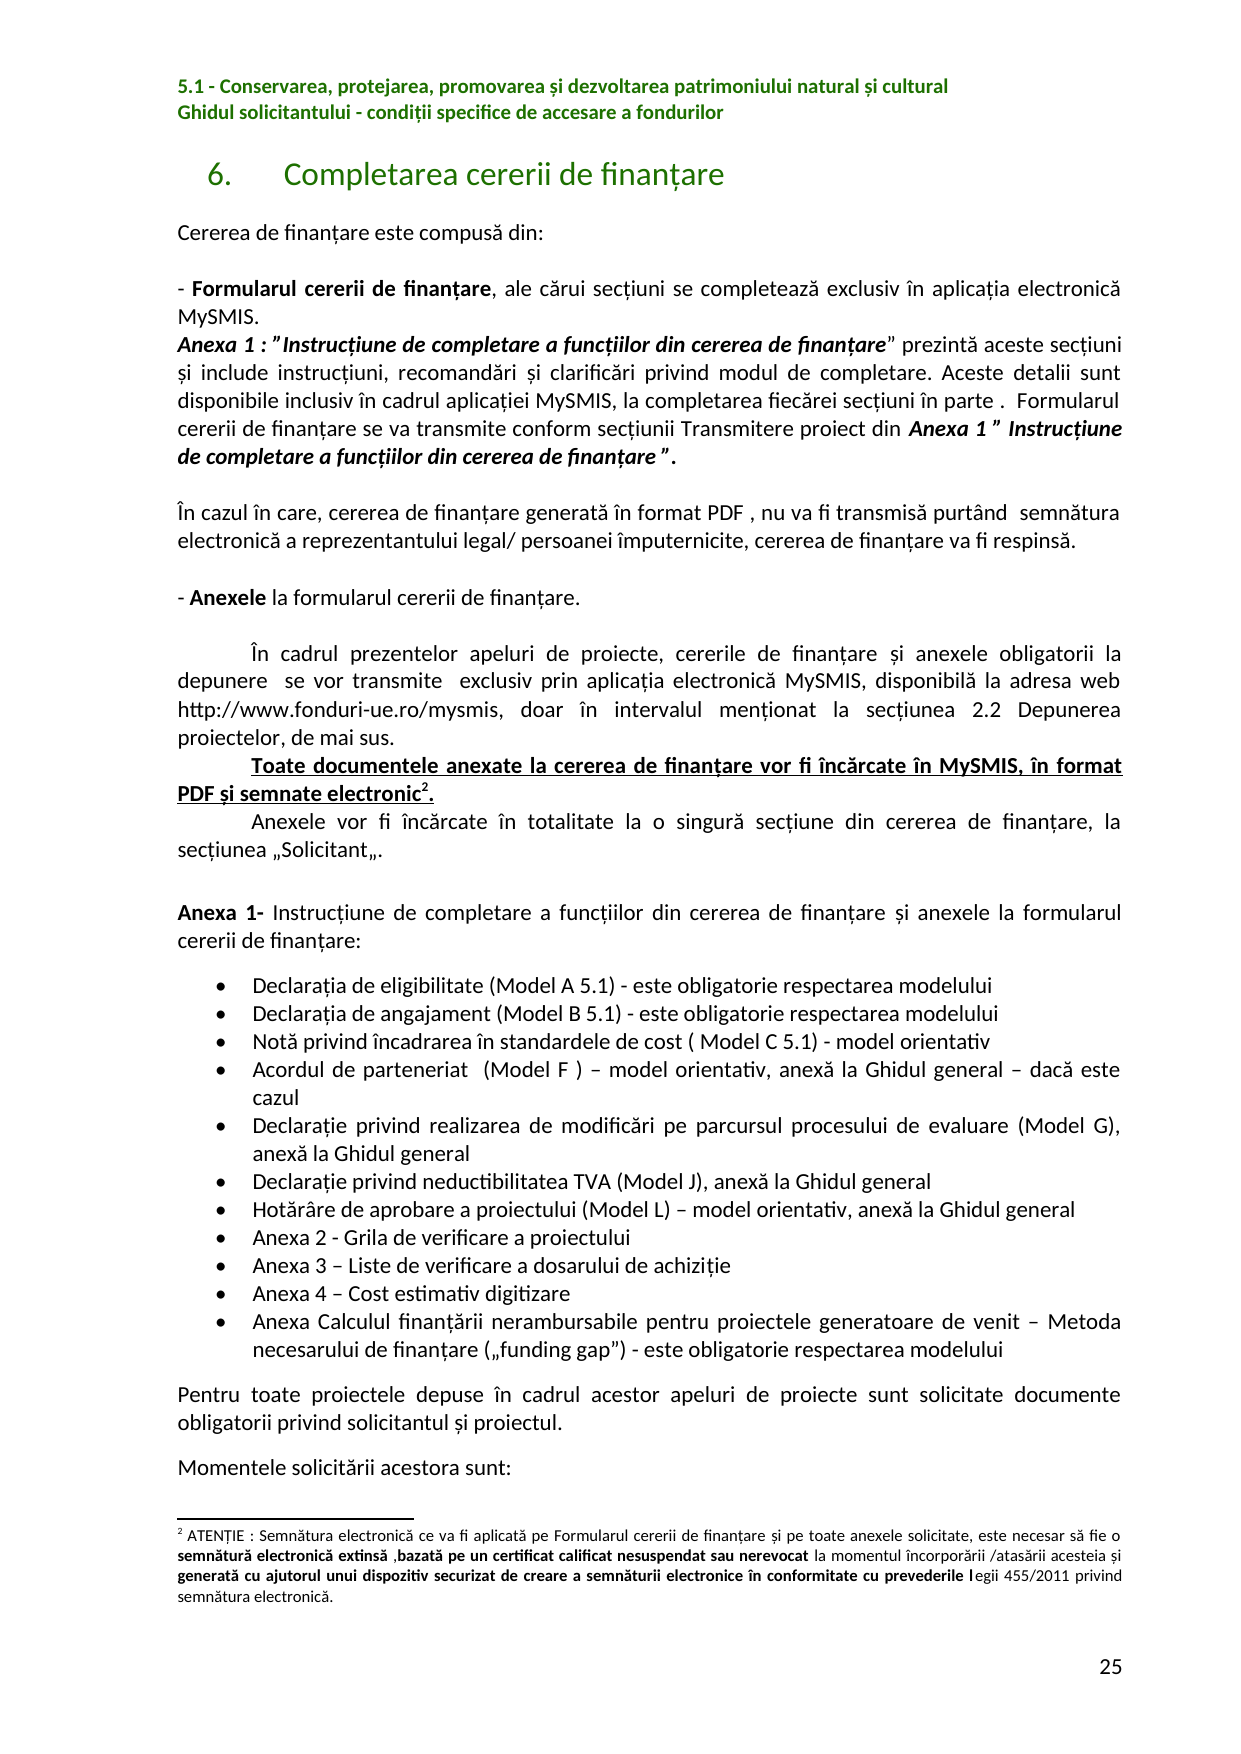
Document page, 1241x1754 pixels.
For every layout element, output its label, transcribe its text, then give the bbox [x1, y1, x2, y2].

list Anexa 4 – Cost estimativ digitizare [215, 1279, 1122, 1307]
list Declaraţie privind realizarea de modificări pe parcursul procesului de evaluare (Model G), anexă la Ghidul general [215, 1111, 1122, 1167]
text În cazul în care, cererea de finanțare generată în format PDF , nu va fi transmisă purtând semnătura electronică a reprezentantului legal/ persoanei împuternicite, cererea de finanțare va fi respinsă. [177, 498, 1122, 554]
list Acordul de parteneriat (Model F ) – model orientativ, anexă la Ghidul general – dacă este cazul [215, 1055, 1122, 1111]
text În cadrul prezentelor apeluri de proiecte, cererile de finanțare și anexele obligatorii la depunere se vor transmite exclusiv prin aplicația electronică MySMIS, disponibilă la adresa web http://www.fonduri-ue.ro/mysmis, doar în intervalul menționat la secțiunea 2.2 Depunerea proiectelor, de mai sus. [177, 639, 1122, 751]
list Notă privind încadrarea în standardele de cost ( Model C 5.1) - model orientativ [215, 1027, 1122, 1055]
text Momentele solicitării acestora sunt: [177, 1453, 1122, 1481]
text Toate documentele anexate la cererea de finanțare vor fi încărcate în MySMIS, în format PDF și semnate electronic. [177, 751, 1122, 807]
text - Formularul cererii de finanțare, ale cărui secțiuni se completează exclusiv în aplicația electronică MySMIS. [177, 274, 1122, 330]
text - Anexele la formularul cererii de finanțare. [177, 583, 1122, 611]
list Declaraţia de eligibilitate (Model A 5.1) - este obligatorie respectarea modelului [215, 971, 1122, 999]
list Declaraţia de angajament (Model B 5.1) - este obligatorie respectarea modelului [215, 999, 1122, 1027]
list Anexa 2 - Grila de verificare a proiectului [215, 1223, 1122, 1251]
text Anexa 1 : ”Instrucțiune de completare a funcțiilor din cererea de finanțare” prezintă aceste secțiuni și include instrucțiuni, recomandări și clarificări privind modul de completare. Aceste detalii sunt disponibile inclusiv în cadrul aplicației MySMIS, la completarea fiecărei secțiuni în parte . Formularul cererii de finanțare se va transmite conform secțiunii Transmitere proiect din Anexa 1 ” Instrucțiune de completare a funcțiilor din cererea de finanțare ”. [177, 330, 1122, 471]
list Anexa Calculul finanţării nerambursabile pentru proiectele generatoare de venit – Metoda necesarului de finanţare („funding gap”) - este obligatorie respectarea modelului [215, 1307, 1122, 1363]
text Pentru toate proiectele depuse în cadrul acestor apeluri de proiecte sunt solicitate documente obligatorii privind solicitantul şi proiectul. [177, 1380, 1122, 1436]
text Cererea de finanțare este compusă din: [177, 218, 1122, 246]
subtitle Completarea cererii de finanțare [207, 153, 1122, 193]
text Anexa 1- Instrucțiune de completare a funcțiilor din cererea de finanțare și anexele la formularul cererii de finanţare: [177, 898, 1122, 954]
list Hotărâre de aprobare a proiectului (Model L) – model orientativ, anexă la Ghidul general [215, 1195, 1122, 1223]
text Anexele vor fi încărcate în totalitate la o singură secțiune din cererea de finanțare, la secțiunea „Solicitant„. [177, 807, 1122, 863]
list Anexa 3 – Liste de verificare a dosarului de achiziţie [215, 1251, 1122, 1279]
list Declaraţie privind neductibilitatea TVA (Model J), anexă la Ghidul general [215, 1167, 1122, 1195]
